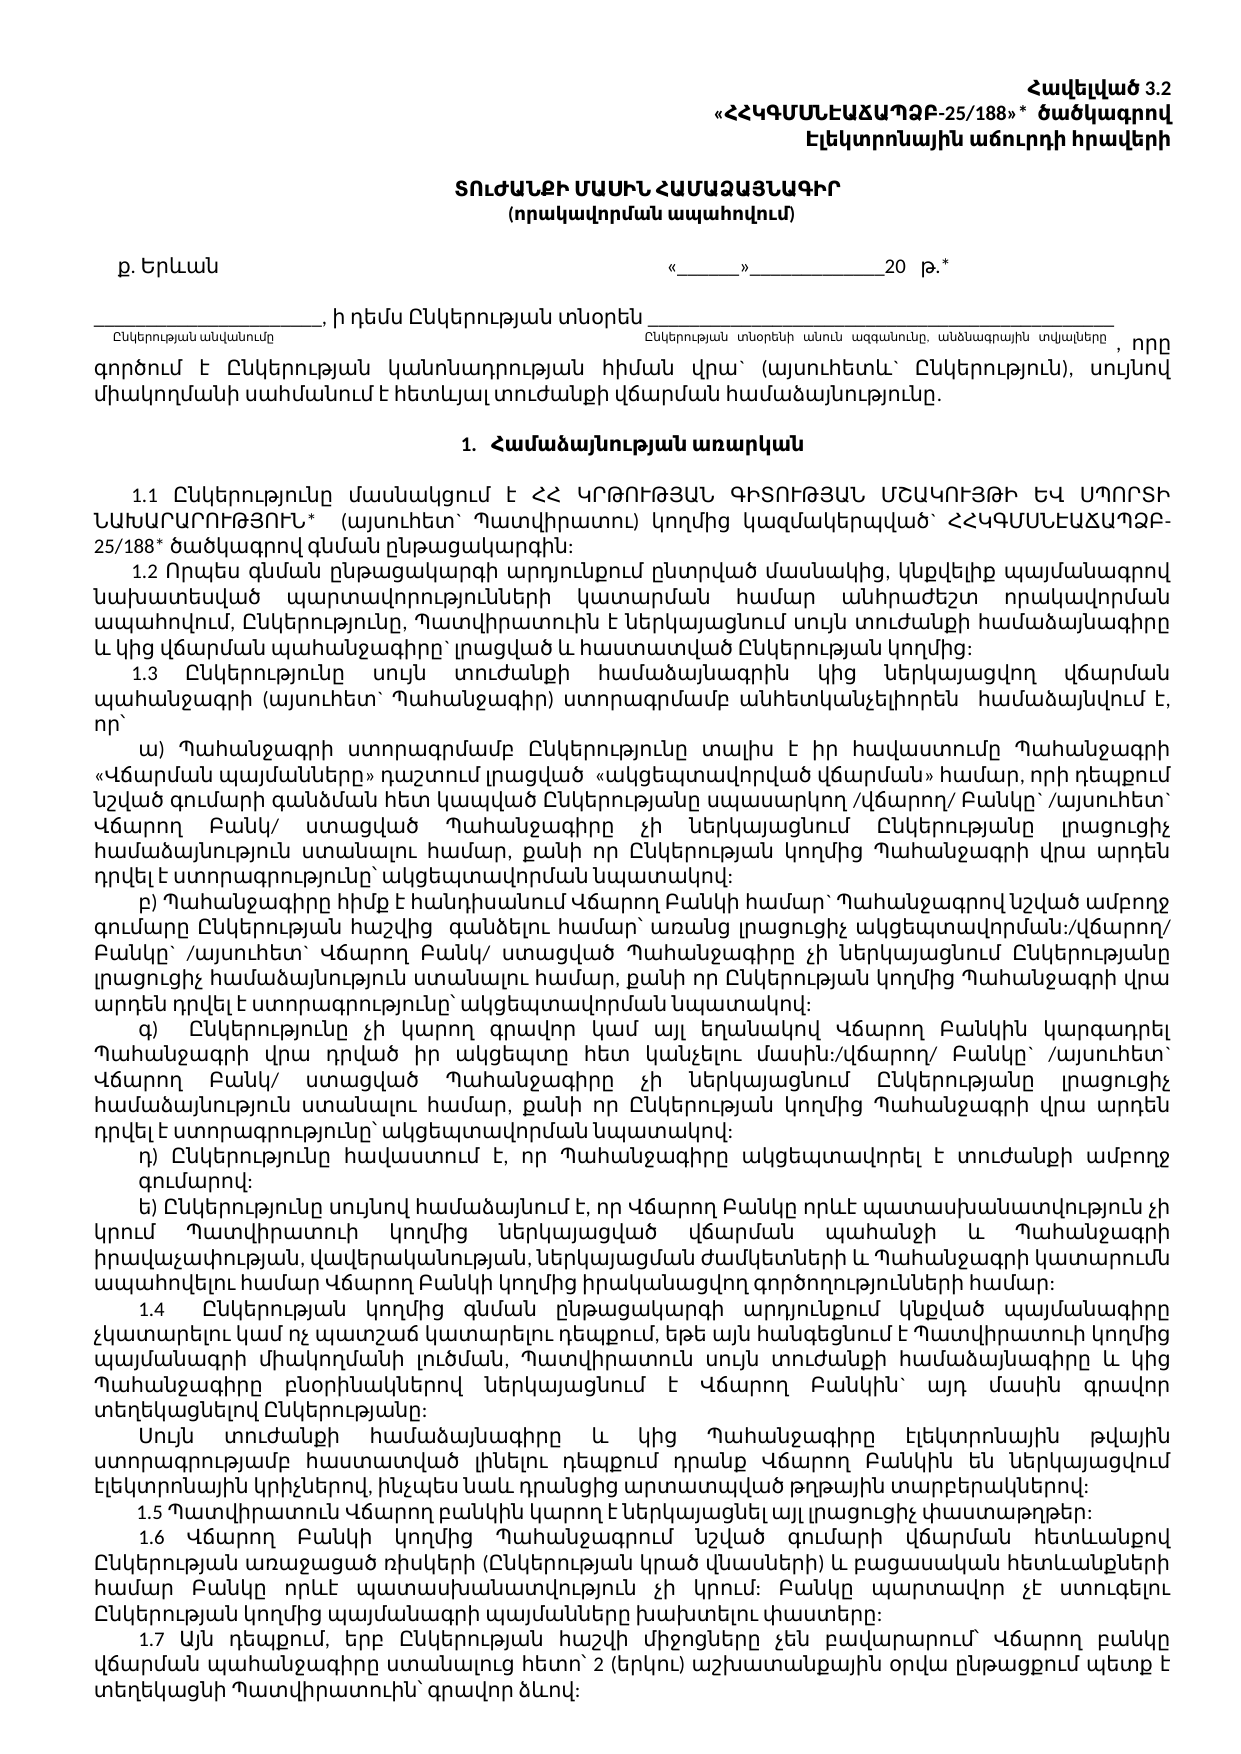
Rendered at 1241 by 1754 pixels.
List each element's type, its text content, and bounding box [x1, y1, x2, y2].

text դ) Ընկերությունը հավաստում է, որ Պահանջագիրը ակցեպտավորել է տուժանքի ամբողջ գումարով: [138, 1143, 1171, 1194]
text ք. Երևան «______»_____________20 թ.* [94, 254, 1171, 279]
text Հավելված 3.2 [94, 75, 1171, 100]
text ՏՈւԺԱՆՔԻ ՄԱՍԻՆ ՀԱՄԱՁԱՅՆԱԳԻՐ [94, 177, 1171, 202]
text 1.7 Այն դեպքում, երբ Ընկերության հաշվի միջոցները չեն բավարարում՝ Վճարող բանկը վճարման պահանջագիրը ստանալուց հետո՝ 2 (երկու) աշխատանքային օրվա ընթացքում պետք է տեղեկացնի Պատվիրատուին՝ գրավոր ձևով: [94, 1626, 1171, 1702]
text 1.6 Վճարող Բանկի կողմից Պահանջագրում նշված գումարի վճարման հետևանքով Ընկերության առաջացած ռիսկերի (Ընկերության կրած վնասների) և բացասական հետևանքների համար Բանկը որևէ պատասխանատվություն չի կրում: Բանկը պարտավոր չէ ստուգելու Ընկերության կողմից պայմանագրի պայմանները խախտելու փաստերը: [94, 1524, 1171, 1626]
text 1.5 Պատվիրատուն Վճարող բանկին կարող է ներկայացնել այլ լրացուցիչ փաստաթղթեր: [94, 1499, 1171, 1524]
text Ընկերության անվանումը Ընկերության տնօրենի անուն ազգանունը, անձնագրային տվյալները , որը գործում է Ընկերության կանոնադրության հիման վրա` (այսուհետև` Ընկերություն), սույնով միակողմանի սահմանում է հետևյալ տուժանքի վճարման համաձայնությունը. [94, 330, 1171, 406]
text 1. Համաձայնության առարկան [94, 432, 1171, 457]
text բ) Պահանջագիրը հիմք է հանդիսանում Վճարող Բանկի համար` Պահանջագրով նշված ամբողջ գումարը Ընկերության հաշվից գանձելու համար՝ առանց լրացուցիչ ակցեպտավորման:/վճարող/ Բանկը` /այսուհետ` Վճարող Բանկ/ ստացված Պահանջագիրը չի ներկայացնում Ընկերությանը լրացուցիչ համաձայնություն ստանալու համար, քանի որ Ընկերության կողմից Պահանջագրի վրա արդեն դրվել է ստորագրությունը՝ ակցեպտավորման նպատակով: [94, 889, 1171, 1016]
text 1.2 Որպես գնման ընթացակարգի արդյունքում ընտրված մասնակից, կնքվելիք պայմանագրով նախատեսված պարտավորությունների կատարման համար անհրաժեշտ որակավորման ապահովում, Ընկերությունը, Պատվիրատուին է ներկայացնում սույն տուժանքի համաձայնագիրը և կից վճարման պահանջագիրը` լրացված և հաստատված Ընկերության կողմից: [94, 559, 1171, 660]
text «ՀՀԿԳՄՍՆԷԱՃԱՊՁԲ-25/188»* ծածկագրով [94, 100, 1171, 126]
text 1.4 Ընկերության կողմից գնման ընթացակարգի արդյունքում կնքված պայմանագիրը չկատարելու կամ ոչ պատշաճ կատարելու դեպքում, եթե այն հանգեցնում է Պատվիրատուի կողմից պայմանագրի միակողմանի լուծման, Պատվիրատուն սույն տուժանքի համաձայնագիրը և կից Պահանջագիրը բնօրինակներով ներկայացնում է Վճարող Բանկին` այդ մասին գրավոր տեղեկացնելով Ընկերությանը: [94, 1296, 1171, 1423]
text (որակավորման ապահովում) [94, 202, 1171, 225]
text Էլեկտրոնային աճուրդի հրավերի [94, 126, 1171, 151]
text ե) Ընկերությունը սույնով համաձայնում է, որ Վճարող Բանկը որևէ պատասխանատվություն չի կրում Պատվիրատուի կողմից ներկայացված վճարման պահանջի և Պահանջագրի իրավաչափության, վավերականության, ներկայացման ժամկետների և Պահանջագրի կատարումն ապահովելու համար Վճարող Բանկի կողմից իրականացվող գործողությունների համար: [94, 1194, 1171, 1296]
text 1.1 Ընկերությունը մասնակցում է ՀՀ ԿՐԹՈՒԹՅԱՆ ԳԻՏՈՒԹՅԱՆ ՄՇԱԿՈՒՅԹԻ ԵՎ ՍՊՈՐՏԻ ՆԱԽԱՐԱՐՈՒԹՅՈՒՆ* (այսուհետ` Պատվիրատու) կողմից կազմակերպված` ՀՀԿԳՄՍՆԷԱՃԱՊՁԲ-25/188* ծածկագրով գնման ընթացակարգին: [94, 482, 1171, 559]
text 1.3 Ընկերությունը սույն տուժանքի համաձայնագրին կից ներկայացվող վճարման պահանջագրի (այսուհետ` Պահանջագիր) ստորագրմամբ անհետկանչելիորեն համաձայնվում է, որ՝ [94, 660, 1171, 737]
text Սույն տուժանքի համաձայնագիրը և կից Պահանջագիրը էլեկտրոնային թվային ստորագրությամբ հաստատված լինելու դեպքում դրանք Վճարող Բանկին են ներկայացվում էլեկտրոնային կրիչներով, ինչպես նաև դրանցից արտատպված թղթային տարբերակներով: [94, 1423, 1171, 1499]
text ______________________, ի դեմս Ընկերության տնօրեն _____________________________________________ [94, 304, 1171, 330]
text գ) Ընկերությունը չի կարող գրավոր կամ այլ եղանակով Վճարող Բանկին կարգադրել Պահանջագրի վրա դրված իր ակցեպտը հետ կանչելու մասին:/վճարող/ Բանկը` /այսուհետ` Վճարող Բանկ/ ստացված Պահանջագիրը չի ներկայացնում Ընկերությանը լրացուցիչ համաձայնություն ստանալու համար, քանի որ Ընկերության կողմից Պահանջագրի վրա արդեն դրվել է ստորագրությունը՝ ակցեպտավորման նպատակով: [94, 1016, 1171, 1143]
text ա) Պահանջագրի ստորագրմամբ Ընկերությունը տալիս է իր հավաստումը Պահանջագրի «Վճարման պայմանները» դաշտում լրացված «ակցեպտավորված վճարման» համար, որի դեպքում նշված գումարի գանձման հետ կապված Ընկերությանը սպասարկող /վճարող/ Բանկը` /այսուհետ` Վճարող Բանկ/ ստացված Պահանջագիրը չի ներկայացնում Ընկերությանը լրացուցիչ համաձայնություն ստանալու համար, քանի որ Ընկերության կողմից Պահանջագրի վրա արդեն դրվել է ստորագրությունը՝ ակցեպտավորման նպատակով: [94, 737, 1171, 889]
